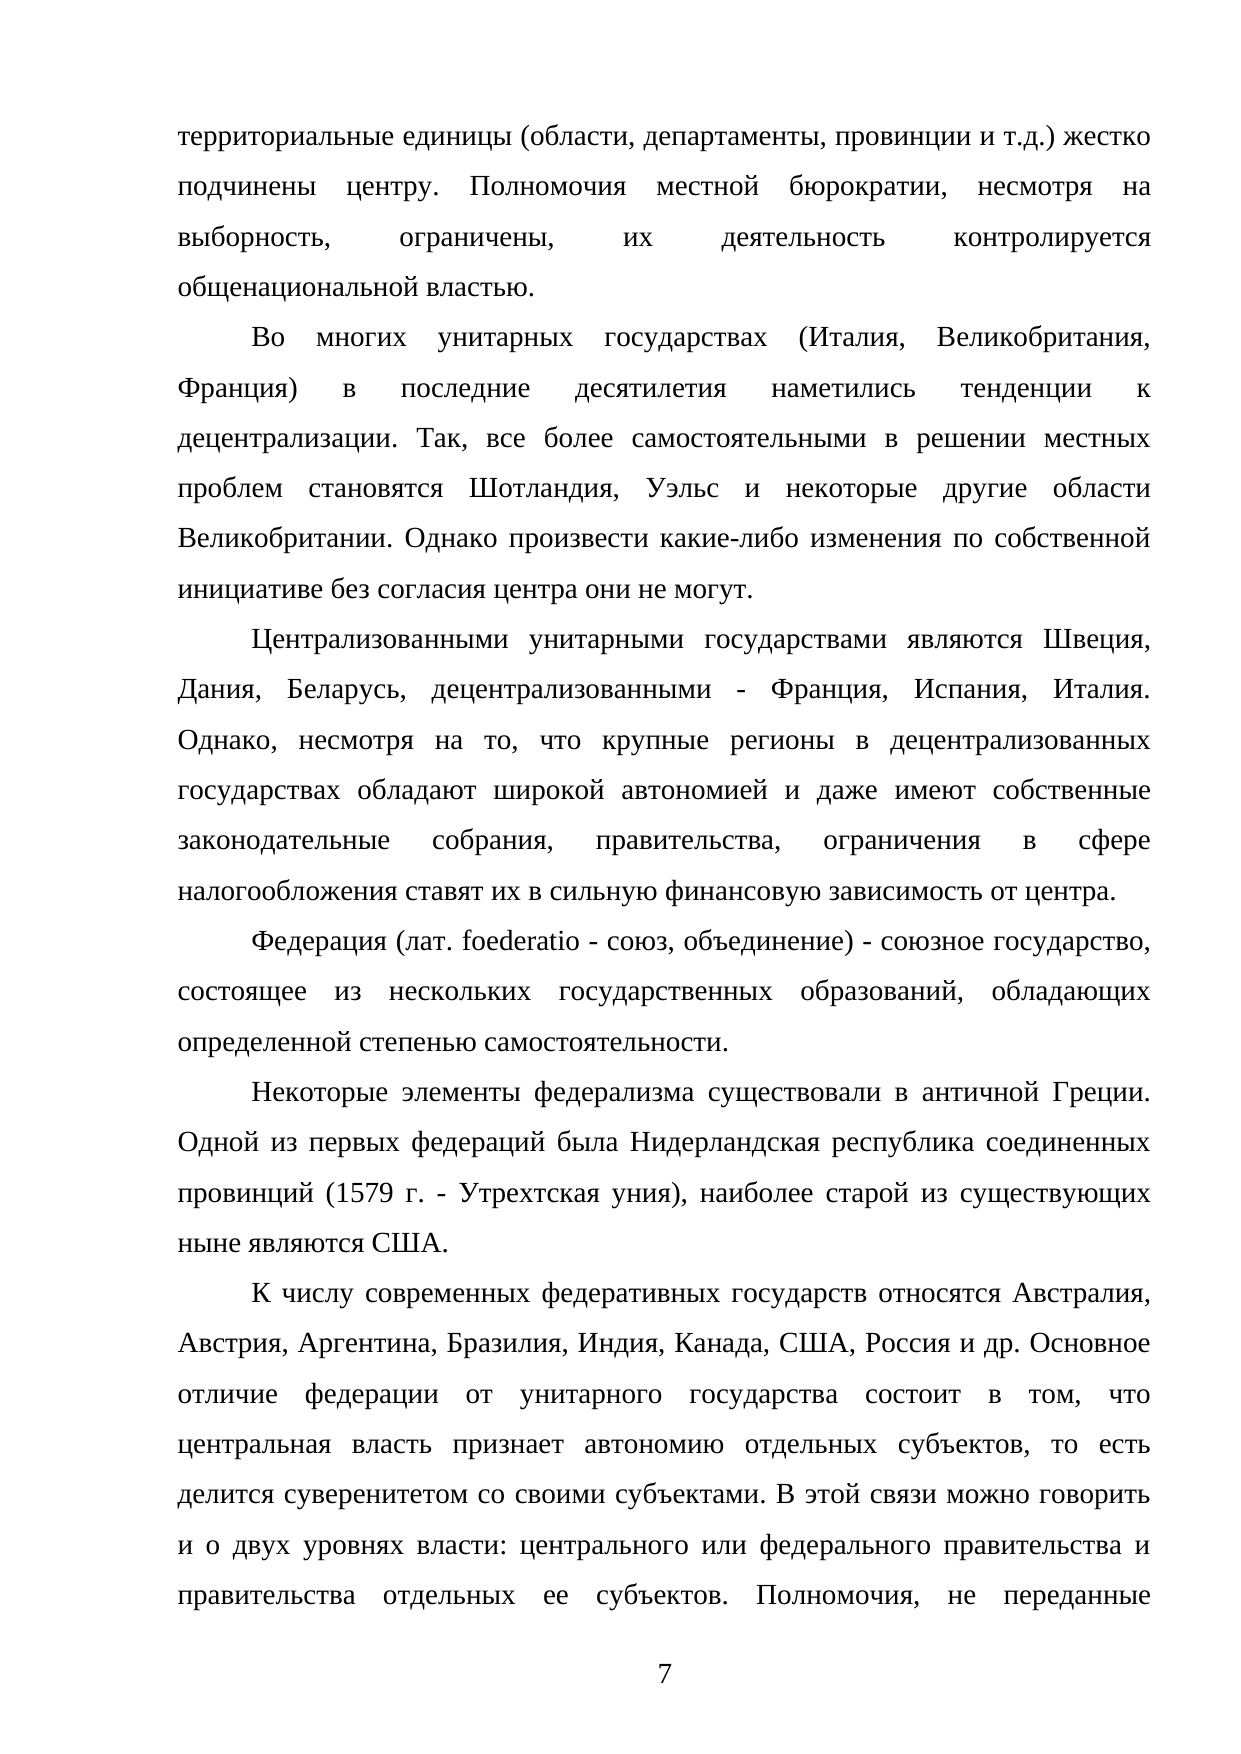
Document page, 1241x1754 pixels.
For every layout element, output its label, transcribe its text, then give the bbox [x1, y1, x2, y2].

text Во многих унитарных государствах (Италия, Великобритания, Франция) в последние десятилетия наметились тенденции к децентрализации. Так, все более самостоятельными в решении местных проблем становятся Шотландия, Уэльс и некоторые другие области Великобритании. Однако произвести какие-либо изменения по собственной инициативе без согласия центра они не могут. [177, 319, 1152, 604]
text Федерация (лат. foederatio - союз, объединение) - союзное государство, состоящее из нескольких государственных образований, обладающих определенной степенью самостоятельности. [177, 923, 1152, 1057]
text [177, 118, 1152, 303]
text Централизованными унитарными государствами являются Швеция, Дания, Беларусь, децентрализованными - Франция, Испания, Италия. Однако, несмотря на то, что крупные регионы в децентрализованных государствах обладают широкой автономией и даже имеют собственные законодательные собрания, правительства, ограничения в сфере налогообложения ставят их в сильную финансовую зависимость от центра. [177, 621, 1152, 906]
text Некоторые элементы федерализма существовали в античной Греции. Одной из первых федераций была Нидерландская республика соединенных провинций (. - Утрехтская уния), наиболее старой из существующих ныне являются США. [177, 1074, 1152, 1258]
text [177, 1275, 1152, 1611]
